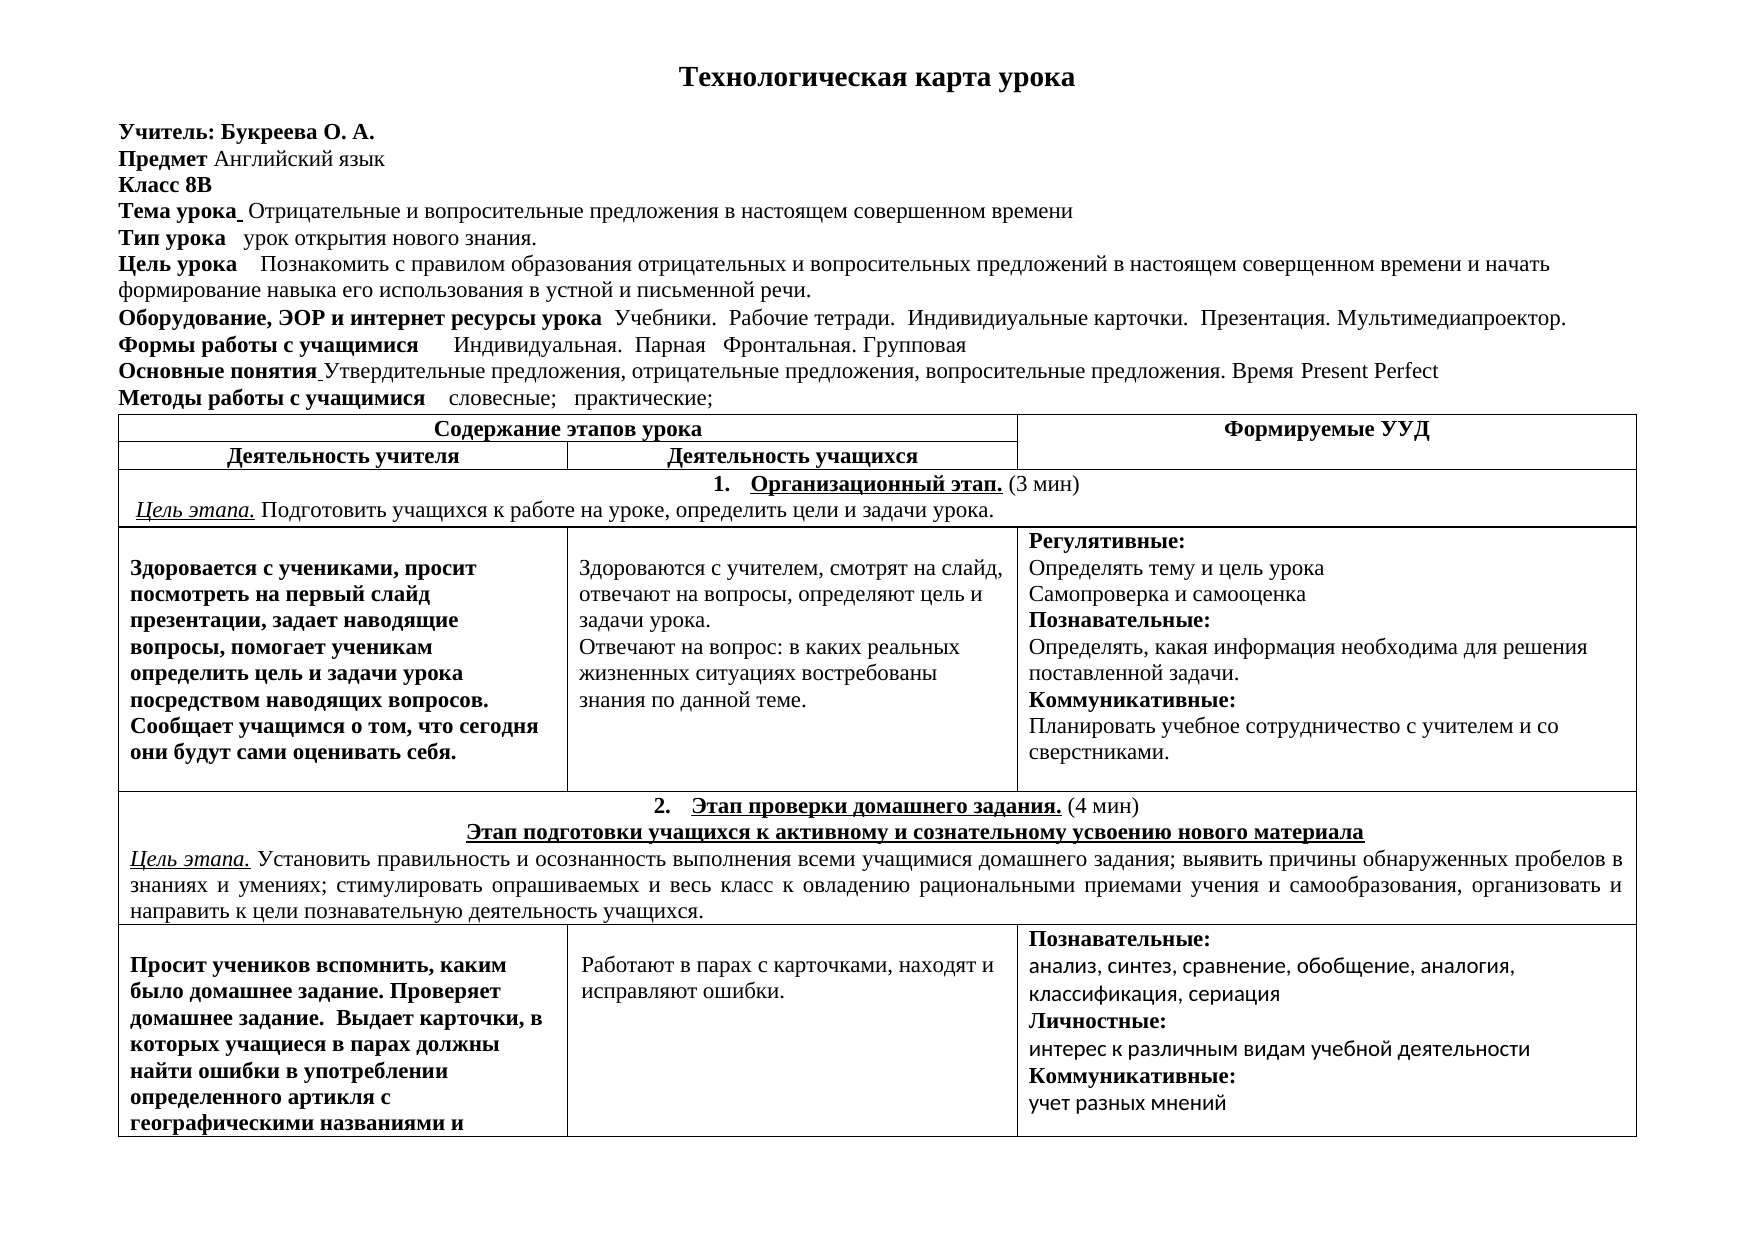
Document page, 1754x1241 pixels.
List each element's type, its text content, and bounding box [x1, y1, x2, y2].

text Учитель: Букреева О. А. [118, 118, 1636, 145]
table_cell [119, 925, 567, 1136]
text Технологическая карта урока [118, 59, 1636, 93]
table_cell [568, 925, 1017, 1136]
table_cell Регулятивные: Определять тему и цель урока Самопроверка и самооценка Познавательные: Определять, какая информация необходима для решения поставленной задачи. Коммуникативные: Планировать учебное сотрудничество с учителем и со сверстниками. [1018, 528, 1636, 791]
text Предмет Класс 8В Тема урока Отрицательные и вопросительные предложения в настоящем совершенном времени Тип урока Цель урока Познакомить с правилом образования отрицательных и вопросительных предложений в настоящем соверщенном времени и начать формирование навыка его использования в устной и письменной речи. Оборудование, ЭОР и интернет ресурсы урока Мультимедиапроектор. Формы работы с учащимися Групповая Основные понятия Утвердительные предложения, отрицательные предложения, вопросительные предложения. Время Present Perfect [118, 145, 1636, 384]
table_cell Деятельность учителя [119, 442, 567, 469]
table_cell Здороваются с учителем, смотрят на слайд, отвечают на вопросы, определяют цель и задачи урока. Отвечают на вопрос: в каких реальных жизненных ситуациях востребованы знания по данной теме. [568, 528, 1017, 791]
table_cell Здоровается с учениками, просит посмотреть на первый слайд презентации, задает наводящие вопросы, помогает ученикам определить цель и задачи урока посредством наводящих вопросов. Сообщает учащимся о том, что сегодня они будут сами оценивать себя. [119, 528, 567, 791]
table_cell Деятельность учащихся [568, 442, 1017, 469]
table_cell Этап проверки домашнего задания. (4 мин) Этап подготовки учащихся к активному и сознательному усвоению нового материала Цель этапа. Установить правильность и осознанность выполнения всеми учащимися домашнего задания; выявить причины обнаруженных пробелов в знаниях и умениях; стимулировать опрашиваемых и весь класс к овладению рациональными приемами учения и самообразования, организовать и направить к цели познавательную деятельность учащихся. [119, 792, 1636, 924]
table_cell Организационный этап. (3 мин) Цель этапа. Подготовить учащихся к работе на уроке, определить цели и задачи урока. [119, 470, 1636, 526]
text Методы работы с учащимися [118, 384, 1636, 410]
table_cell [1018, 925, 1636, 1136]
table_header Содержание этапов урока [119, 415, 1017, 441]
table_header Формируемые УУД [1018, 415, 1636, 469]
